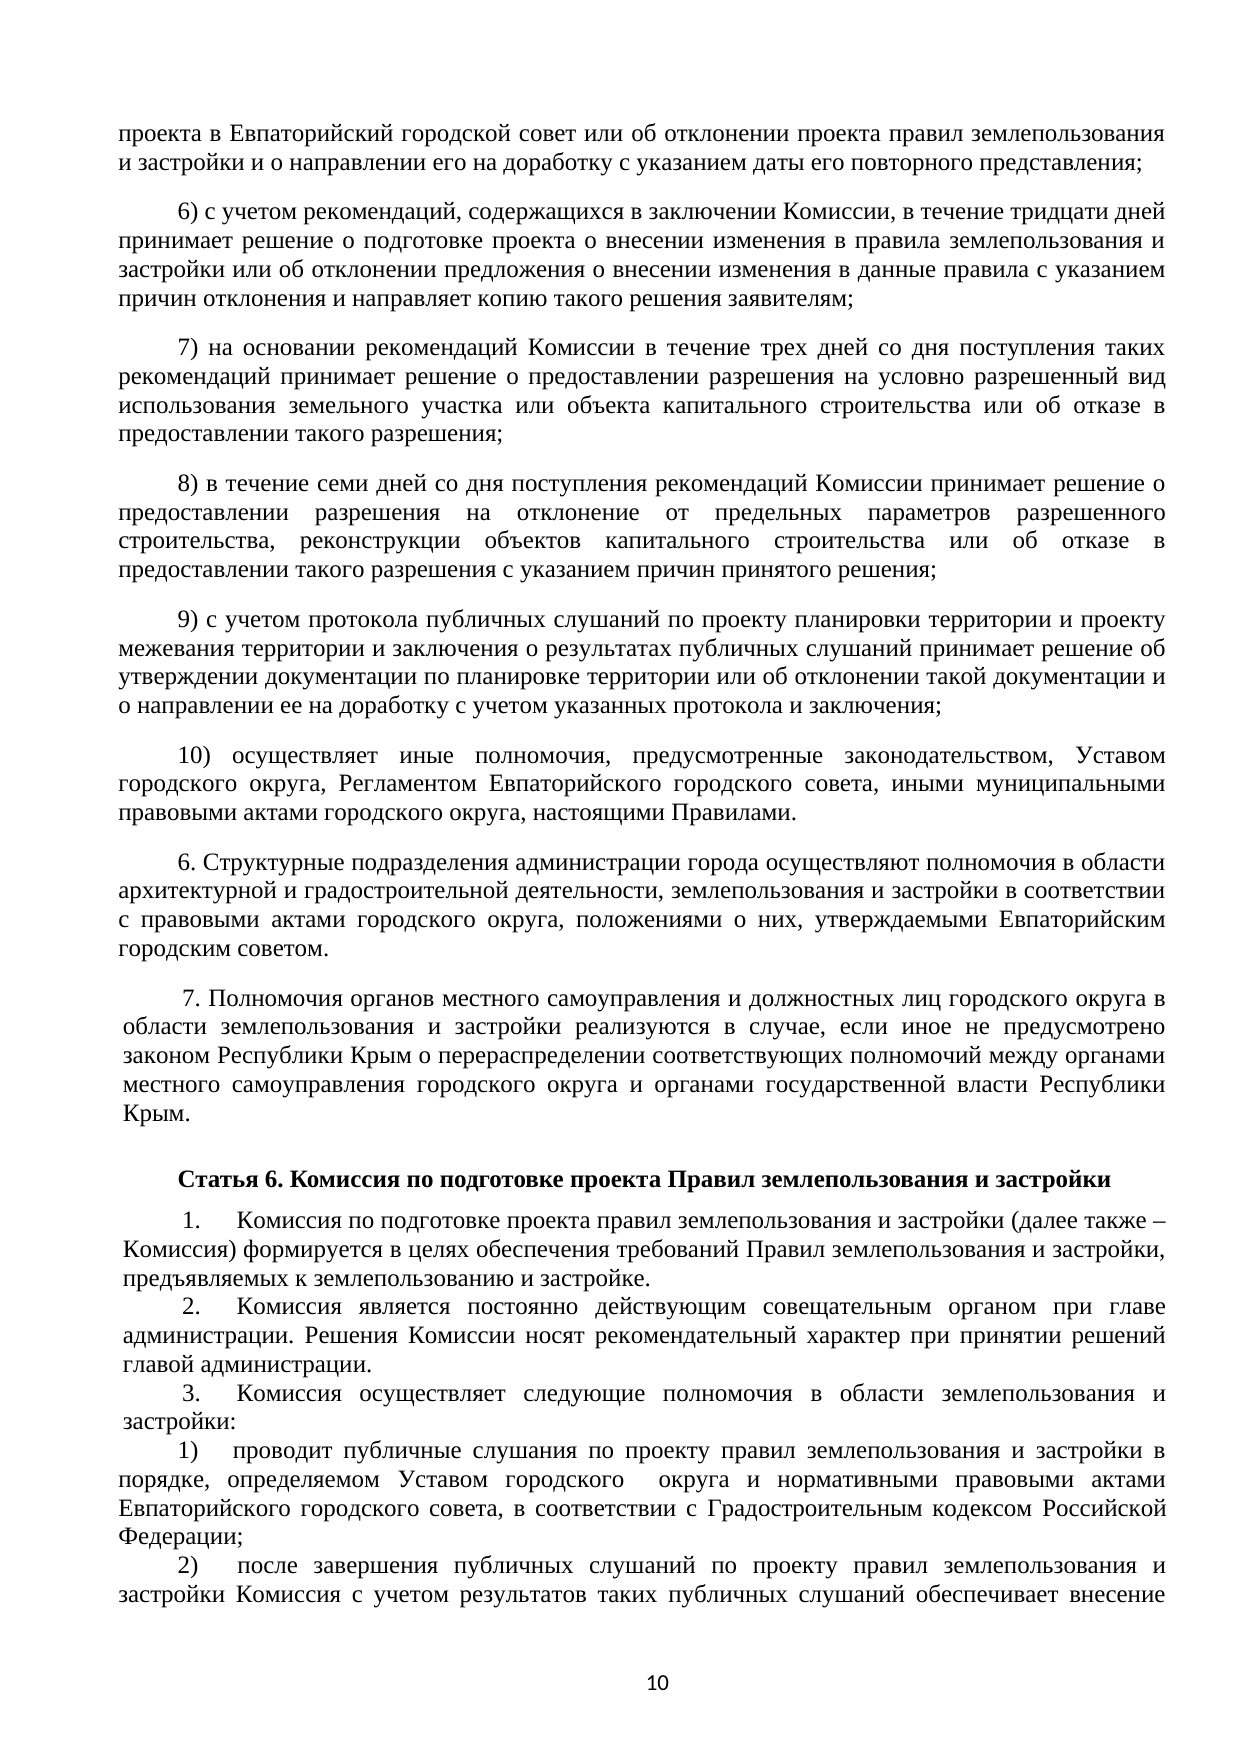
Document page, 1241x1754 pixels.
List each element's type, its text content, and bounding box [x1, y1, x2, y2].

text 6. Структурные подразделения администрации города осуществляют полномочия в области архитектурной и градостроительной деятельности, землепользования и застройки в соответствии с правовыми актами городского округа, положениями о них, утверждаемыми Евпаторийским городским советом. [118, 847, 1167, 962]
text 6) с учетом рекомендаций, содержащихся в заключении Комиссии, в течение тридцати дней принимает решение о подготовке проекта о внесении изменения в правила землепользования и застройки или об отклонении предложения о внесении изменения в данные правила с указанием причин отклонения и направляет копию такого решения заявителям; [118, 196, 1167, 311]
text 10) осуществляет иные полномочия, предусмотренные законодательством, Уставом городского округа, Регламентом Евпаторийского городского совета, иными муниципальными правовыми актами городского округа, настоящими Правилами. [118, 740, 1167, 826]
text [118, 118, 1167, 176]
list Комиссия по подготовке проекта правил землепользования и застройки (далее также – Комиссия) формируется в целях обеспечения требований Правил землепользования и застройки, предъявляемых к землепользованию и застройке. [123, 1205, 1167, 1291]
text 8) в течение семи дней со дня поступления рекомендаций Комиссии принимает решение о предоставлении разрешения на отклонение от предельных параметров разрешенного строительства, реконструкции объектов капитального строительства или об отказе в предоставлении такого разрешения с указанием причин принятого решения; [118, 468, 1167, 583]
text 7) на основании рекомендаций Комиссии в течение трех дней со дня поступления таких рекомендаций принимает решение о предоставлении разрешения на условно разрешенный вид использования земельного участка или объекта капитального строительства или об отказе в предоставлении такого разрешения; [118, 332, 1167, 447]
text 9) с учетом протокола публичных слушаний по проекту планировки территории и проекту межевания территории и заключения о результатах публичных слушаний принимает решение об утверждении документации по планировке территории или об отклонении такой документации и о направлении ее на доработку с учетом указанных протокола и заключения; [118, 604, 1167, 719]
list проводит публичные слушания по проекту правил землепользования и застройки в порядке, определяемом Уставом городского округа и нормативными правовыми актами Евпаторийского городского совета, в соответствии с Градостроительным кодексом Российской Федерации; [118, 1435, 1167, 1550]
list Комиссия является постоянно действующим совещательным органом при главе администрации. Решения Комиссии носят рекомендательный характер при принятии решений главой администрации. [123, 1291, 1167, 1378]
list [118, 1550, 1167, 1608]
text 7. Полномочия органов местного самоуправления и должностных лиц городского округа в области землепользования и застройки реализуются в случае, если иное не предусмотрено законом Республики Крым о перераспределении соответствующих полномочий между органами местного самоуправления городского округа и органами государственной власти Республики Крым. [123, 983, 1167, 1126]
subtitle Статья 6. Комиссия по подготовке проекта Правил землепользования и застройки [123, 1164, 1167, 1193]
list Комиссия осуществляет следующие полномочия в области землепользования и застройки: [123, 1378, 1167, 1435]
